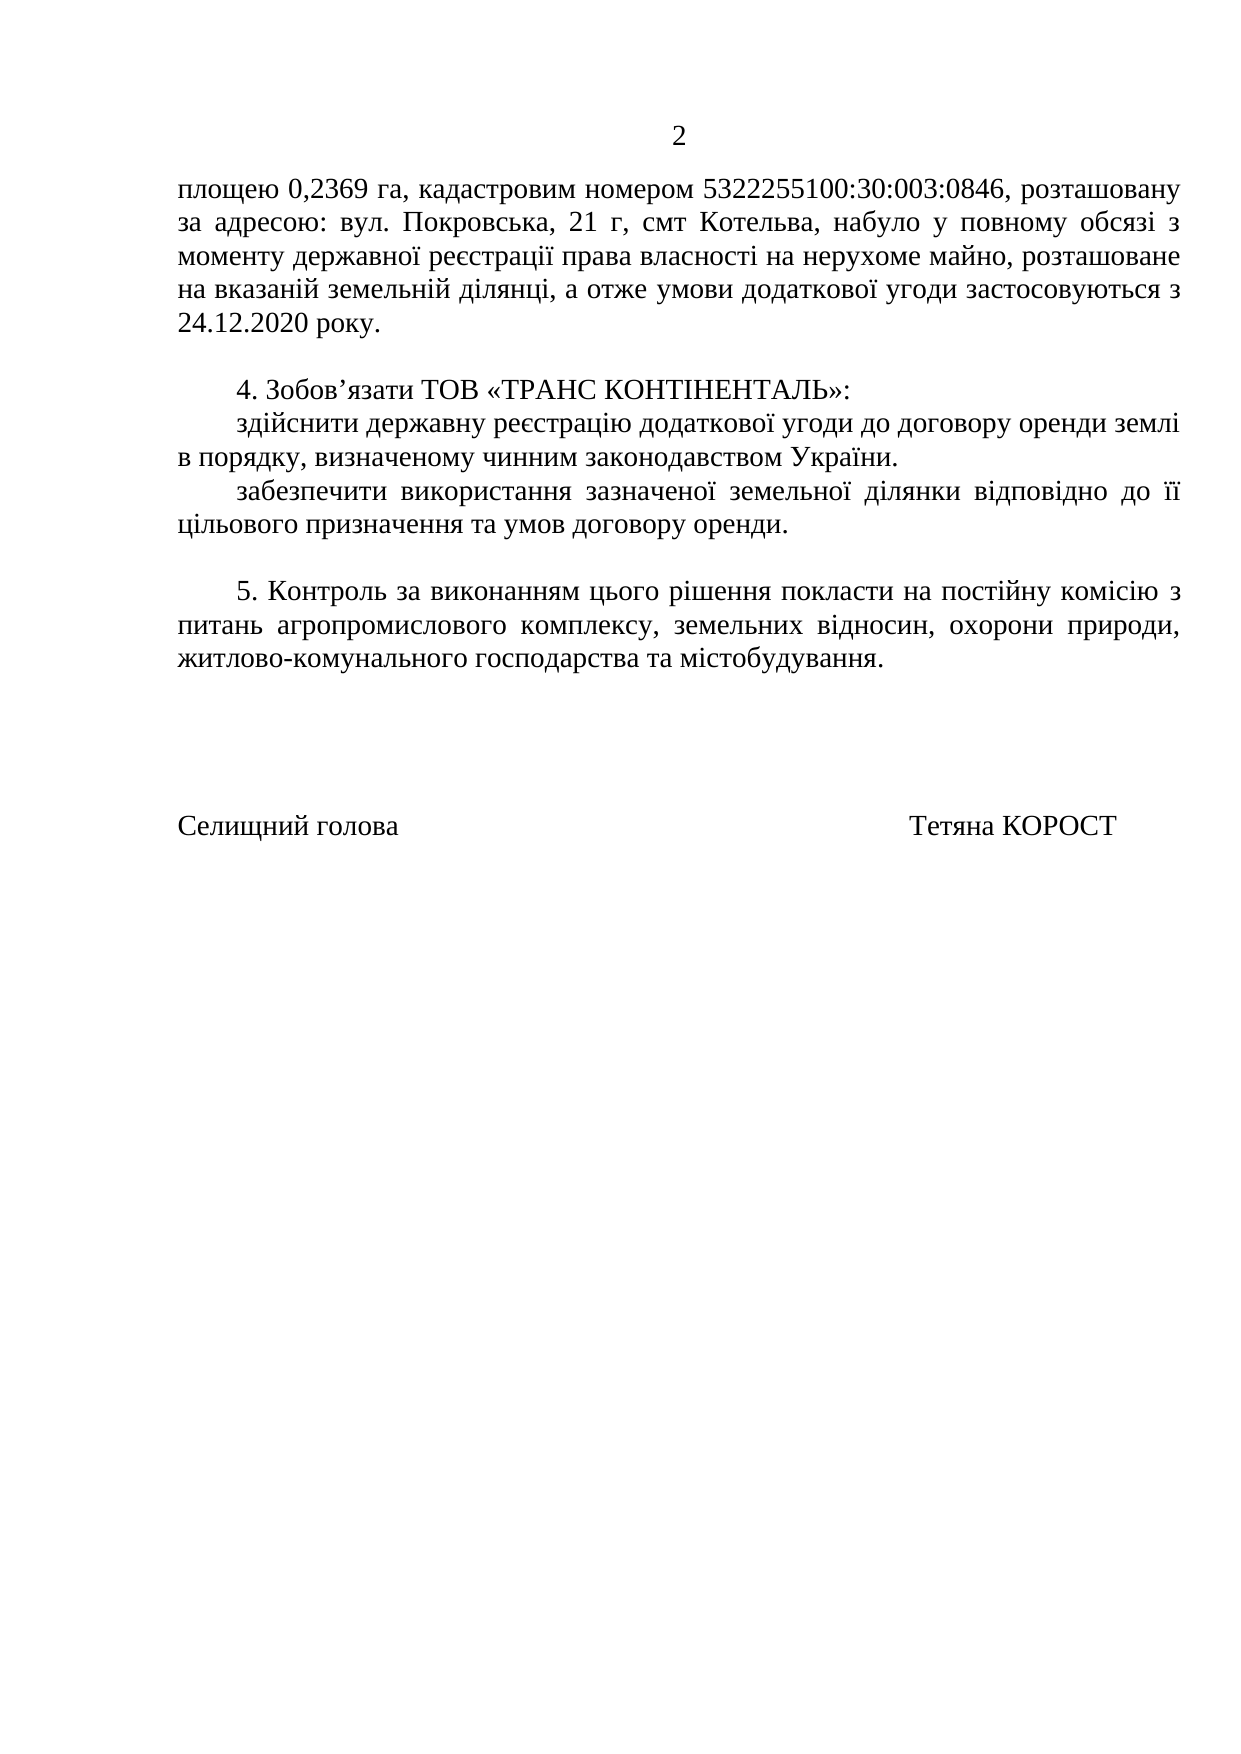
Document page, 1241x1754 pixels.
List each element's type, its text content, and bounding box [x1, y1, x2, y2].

text Селищний голова Тетяна КОРОСТ [177, 808, 1181, 842]
text 4. Зобов’язати ТОВ «ТРАНС КОНТІНЕНТАЛЬ»: [177, 372, 1181, 406]
text здійснити державну реєстрацію додаткової угоди до договору оренди землі в порядку, визначеному чинним законодавством України. [177, 406, 1181, 473]
text 2 [177, 118, 1181, 152]
text площею 0,2369 га, кадастровим номером 5322255100:30:003:0846, розташовану за адресою: вул. Покровська, 21 г, смт Котельва, набуло у повному обсязі з моменту державної реєстрації права власності на нерухоме майно, розташоване на вказаній земельній ділянці, а отже умови додаткової угоди застосовуються з 24.12.2020 року. [177, 171, 1181, 338]
text забезпечити використання зазначеної земельної ділянки відповідно до її цільового призначення та умов договору оренди. [177, 473, 1181, 540]
text 5. Контроль за виконанням цього рішення покласти на постійну комісію з питань агропромислового комплексу, земельних відносин, охорони природи, житлово-комунального господарства та містобудування. [177, 573, 1181, 674]
